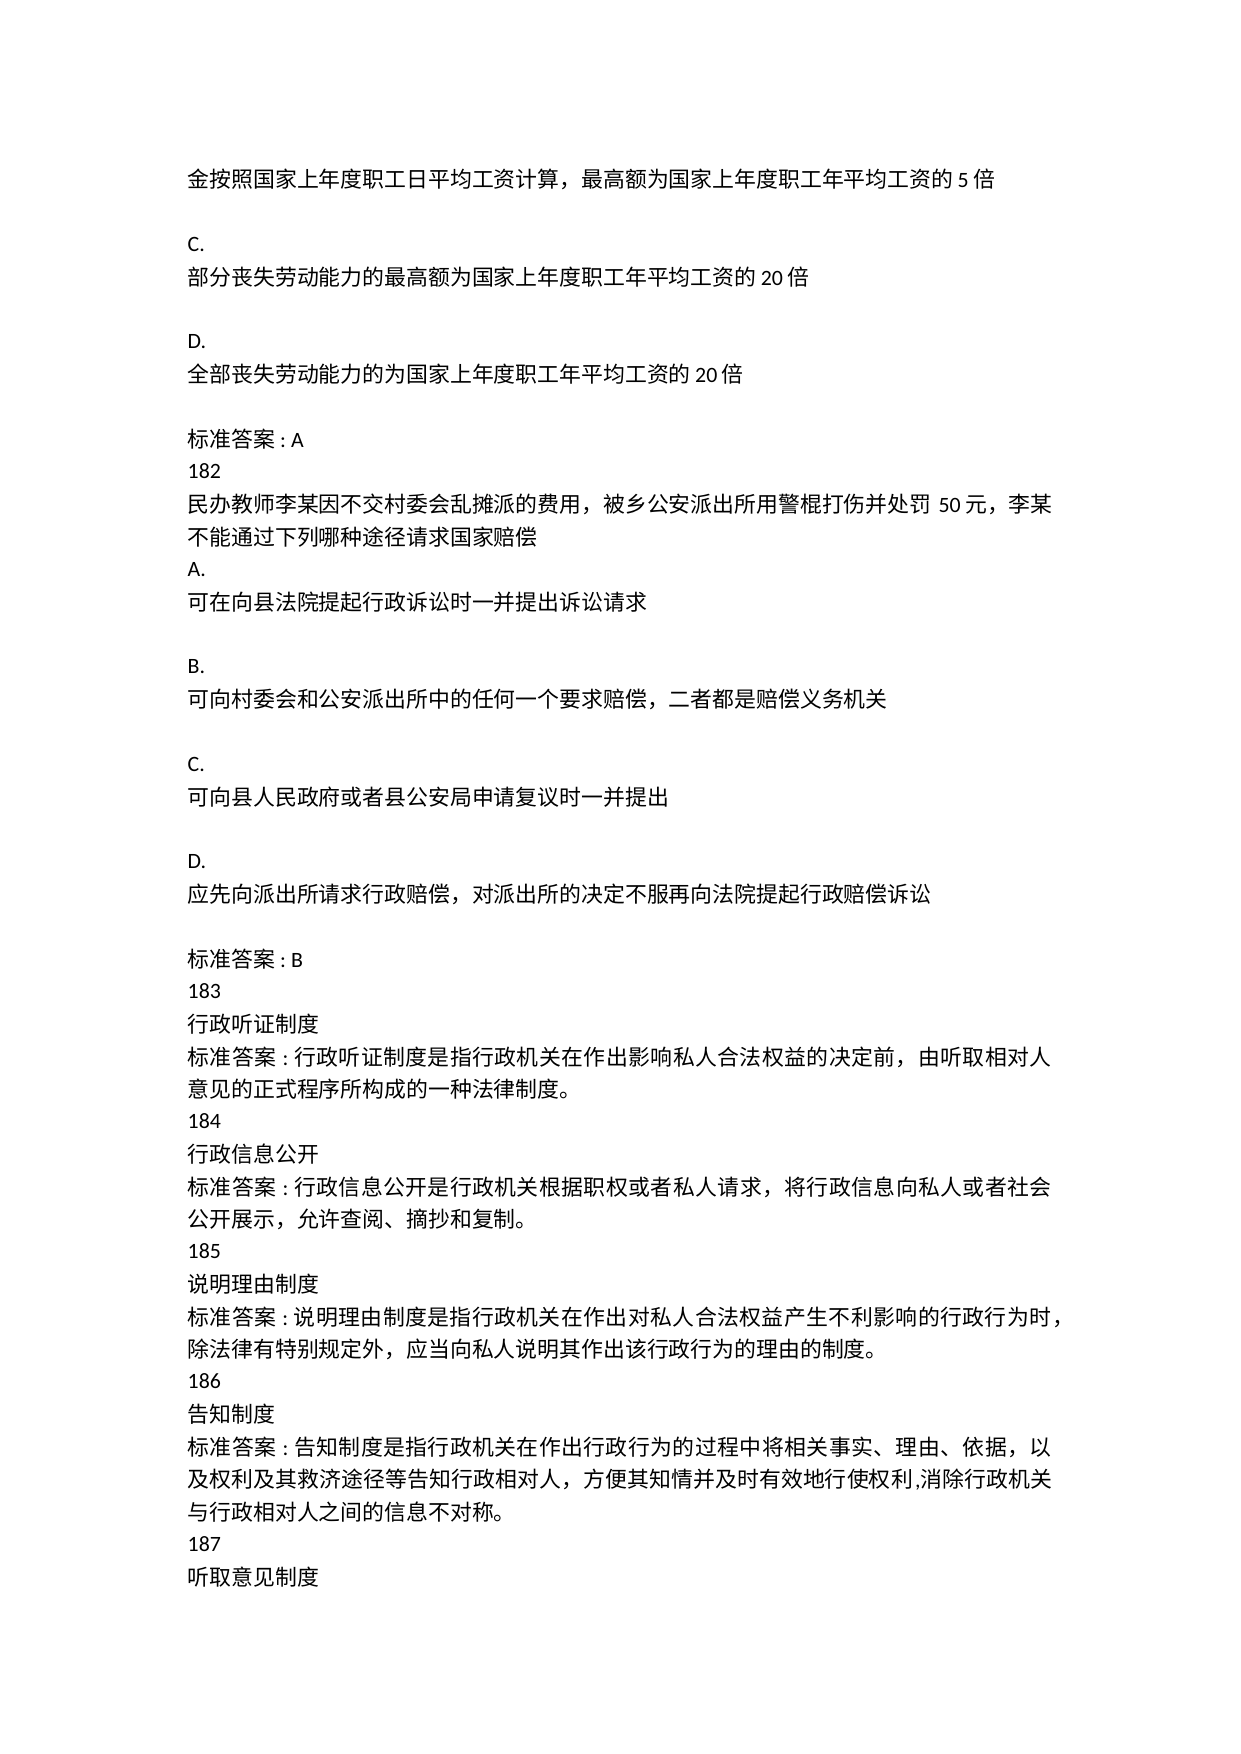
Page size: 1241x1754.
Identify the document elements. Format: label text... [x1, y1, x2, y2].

text 186 [187, 1364, 1053, 1397]
text 183 [187, 974, 1053, 1007]
text 标准答案 : 告知制度是指行政机关在作出行政行为的过程中将相关事实、理由、依据，以及权利及其救济途径等告知行政相对人，方便其知情并及时有效地行使权利,消除行政机关与行政相对人之间的信息不对称。 [187, 1429, 1053, 1527]
text 行政听证制度 [187, 1007, 1053, 1039]
text 可在向县法院提起行政诉讼时一并提出诉讼请求 [187, 584, 1053, 617]
text 行政信息公开 [187, 1137, 1053, 1169]
text 全部丧失劳动能力的为国家上年度职工年平均工资的20倍 [187, 357, 1053, 389]
text 应先向派出所请求行政赔偿，对派出所的决定不服再向法院提起行政赔偿诉讼 [187, 877, 1053, 909]
text 可向县人民政府或者县公安局申请复议时一并提出 [187, 779, 1053, 812]
text 182 [187, 454, 1053, 487]
text 184 [187, 1104, 1053, 1137]
text C. [187, 747, 1053, 779]
text C. [187, 227, 1053, 259]
text A. [187, 552, 1053, 584]
text 听取意见制度 [187, 1559, 1053, 1592]
text B. [187, 649, 1053, 682]
text 民办教师李某因不交村委会乱摊派的费用，被乡公安派出所用警棍打伤并处罚50元，李某不能通过下列哪种途径请求国家赔偿 [187, 487, 1053, 552]
text 标准答案 : 说明理由制度是指行政机关在作出对私人合法权益产生不利影响的行政行为时，除法律有特别规定外，应当向私人说明其作出该行政行为的理由的制度。 [187, 1299, 1053, 1364]
text 说明理由制度 [187, 1267, 1053, 1299]
text 标准答案 : B [187, 942, 1053, 974]
text 185 [187, 1234, 1053, 1267]
text 告知制度 [187, 1397, 1053, 1429]
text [187, 162, 1053, 194]
text 标准答案 : A [187, 422, 1053, 454]
text 可向村委会和公安派出所中的任何一个要求赔偿，二者都是赔偿义务机关 [187, 682, 1053, 714]
text 部分丧失劳动能力的最高额为国家上年度职工年平均工资的20倍 [187, 259, 1053, 292]
text D. [187, 324, 1053, 357]
text 187 [187, 1527, 1053, 1559]
text 标准答案 : 行政听证制度是指行政机关在作出影响私人合法权益的决定前，由听取相对人意见的正式程序所构成的一种法律制度。 [187, 1039, 1053, 1104]
text D. [187, 844, 1053, 877]
text 标准答案 : 行政信息公开是行政机关根据职权或者私人请求，将行政信息向私人或者社会公开展示，允许查阅、摘抄和复制。 [187, 1169, 1053, 1234]
